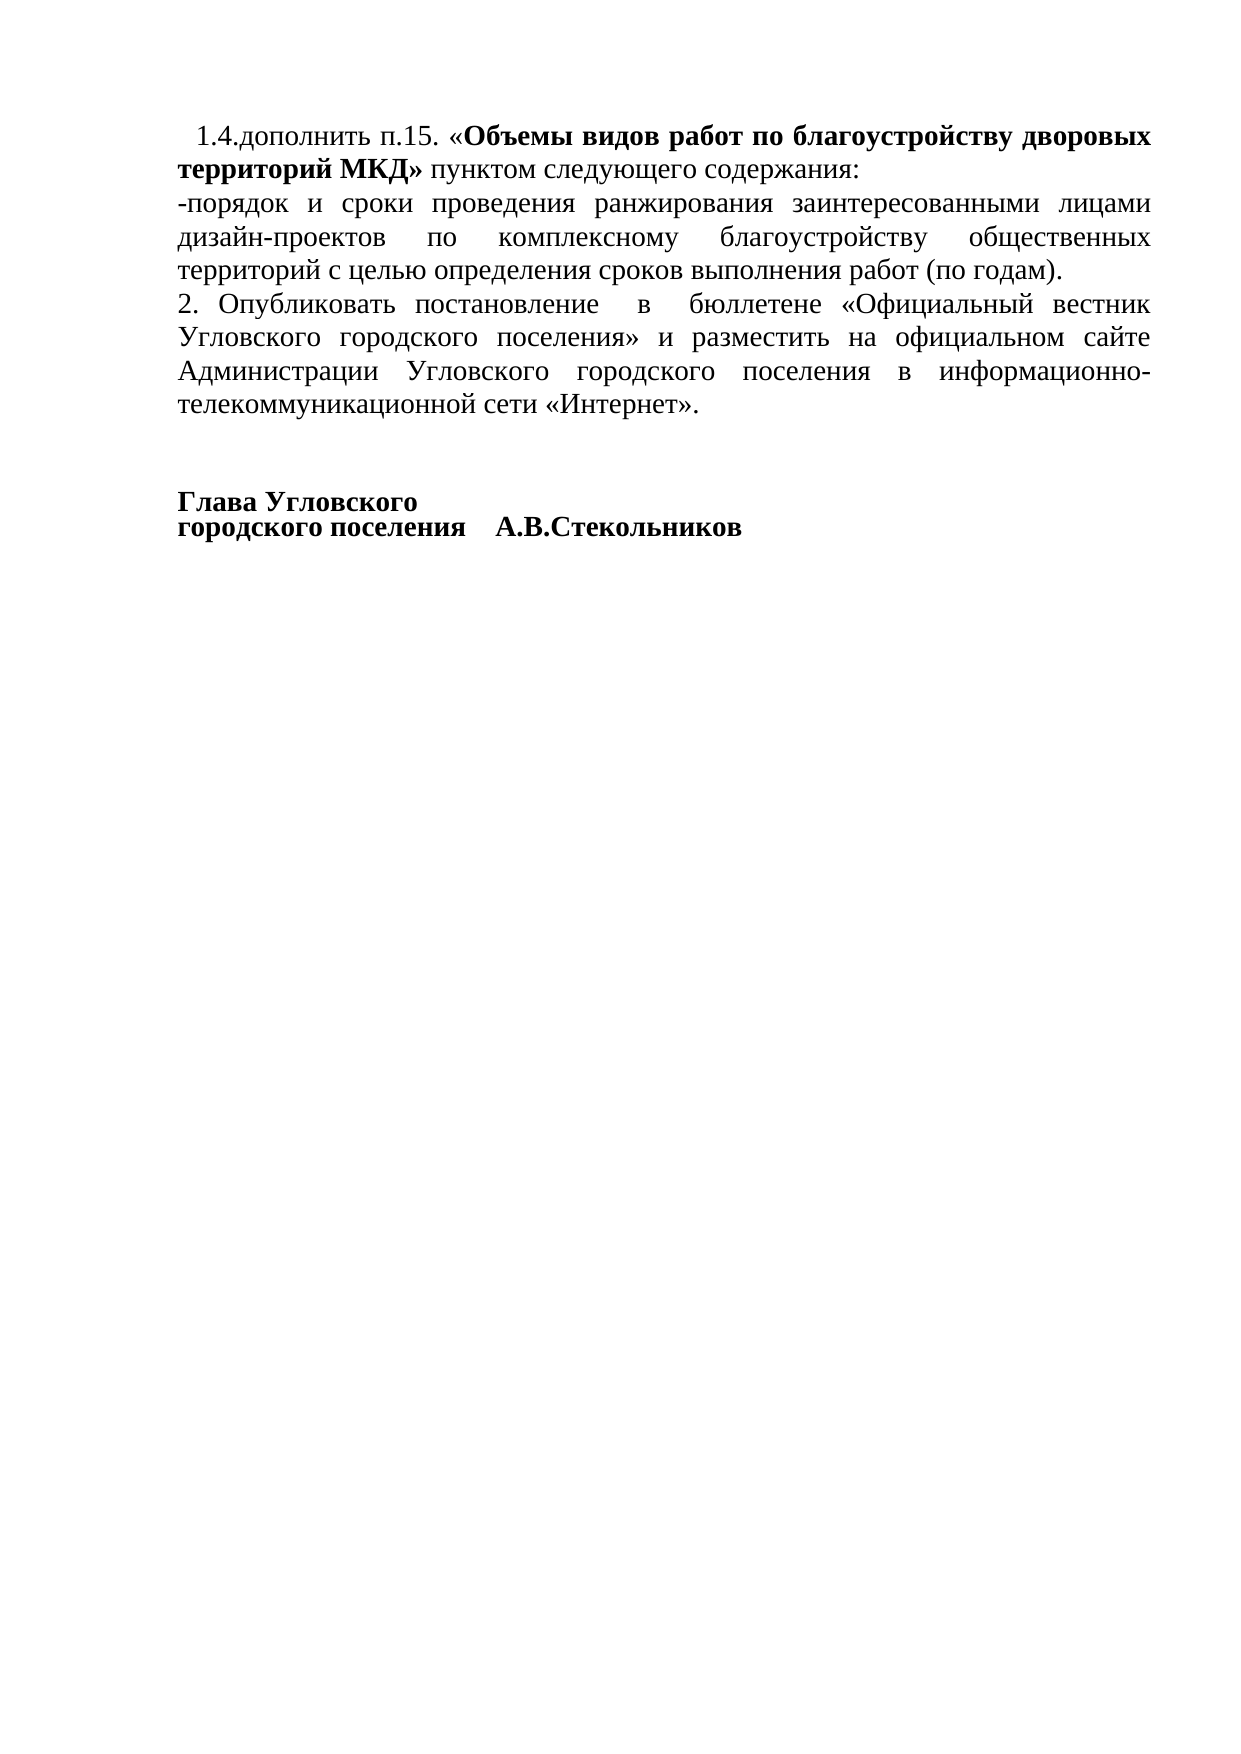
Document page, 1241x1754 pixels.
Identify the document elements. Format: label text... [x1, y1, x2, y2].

text городского поселения А.В.Стекольников [177, 516, 1152, 541]
text Глава Угловского [177, 491, 1152, 516]
list -порядок и сроки проведения ранжирования заинтересованными лицами дизайн-проектов по комплексному благоустройству общественных территорий с целью определения сроков выполнения работ (по годам). [177, 185, 1152, 286]
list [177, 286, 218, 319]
list 1.4.дополнить п.15. «Объемы видов работ по благоустройству дворовых территорий МКД» пунктом следующего содержания: [177, 118, 1152, 185]
list 2. Опубликовать постановление в бюллетене «Официальный вестник Угловского городского поселения» и разместить на официальном сайте Администрации Угловского городского поселения в информационно-телекоммуникационной сети «Интернет». [177, 353, 1152, 420]
